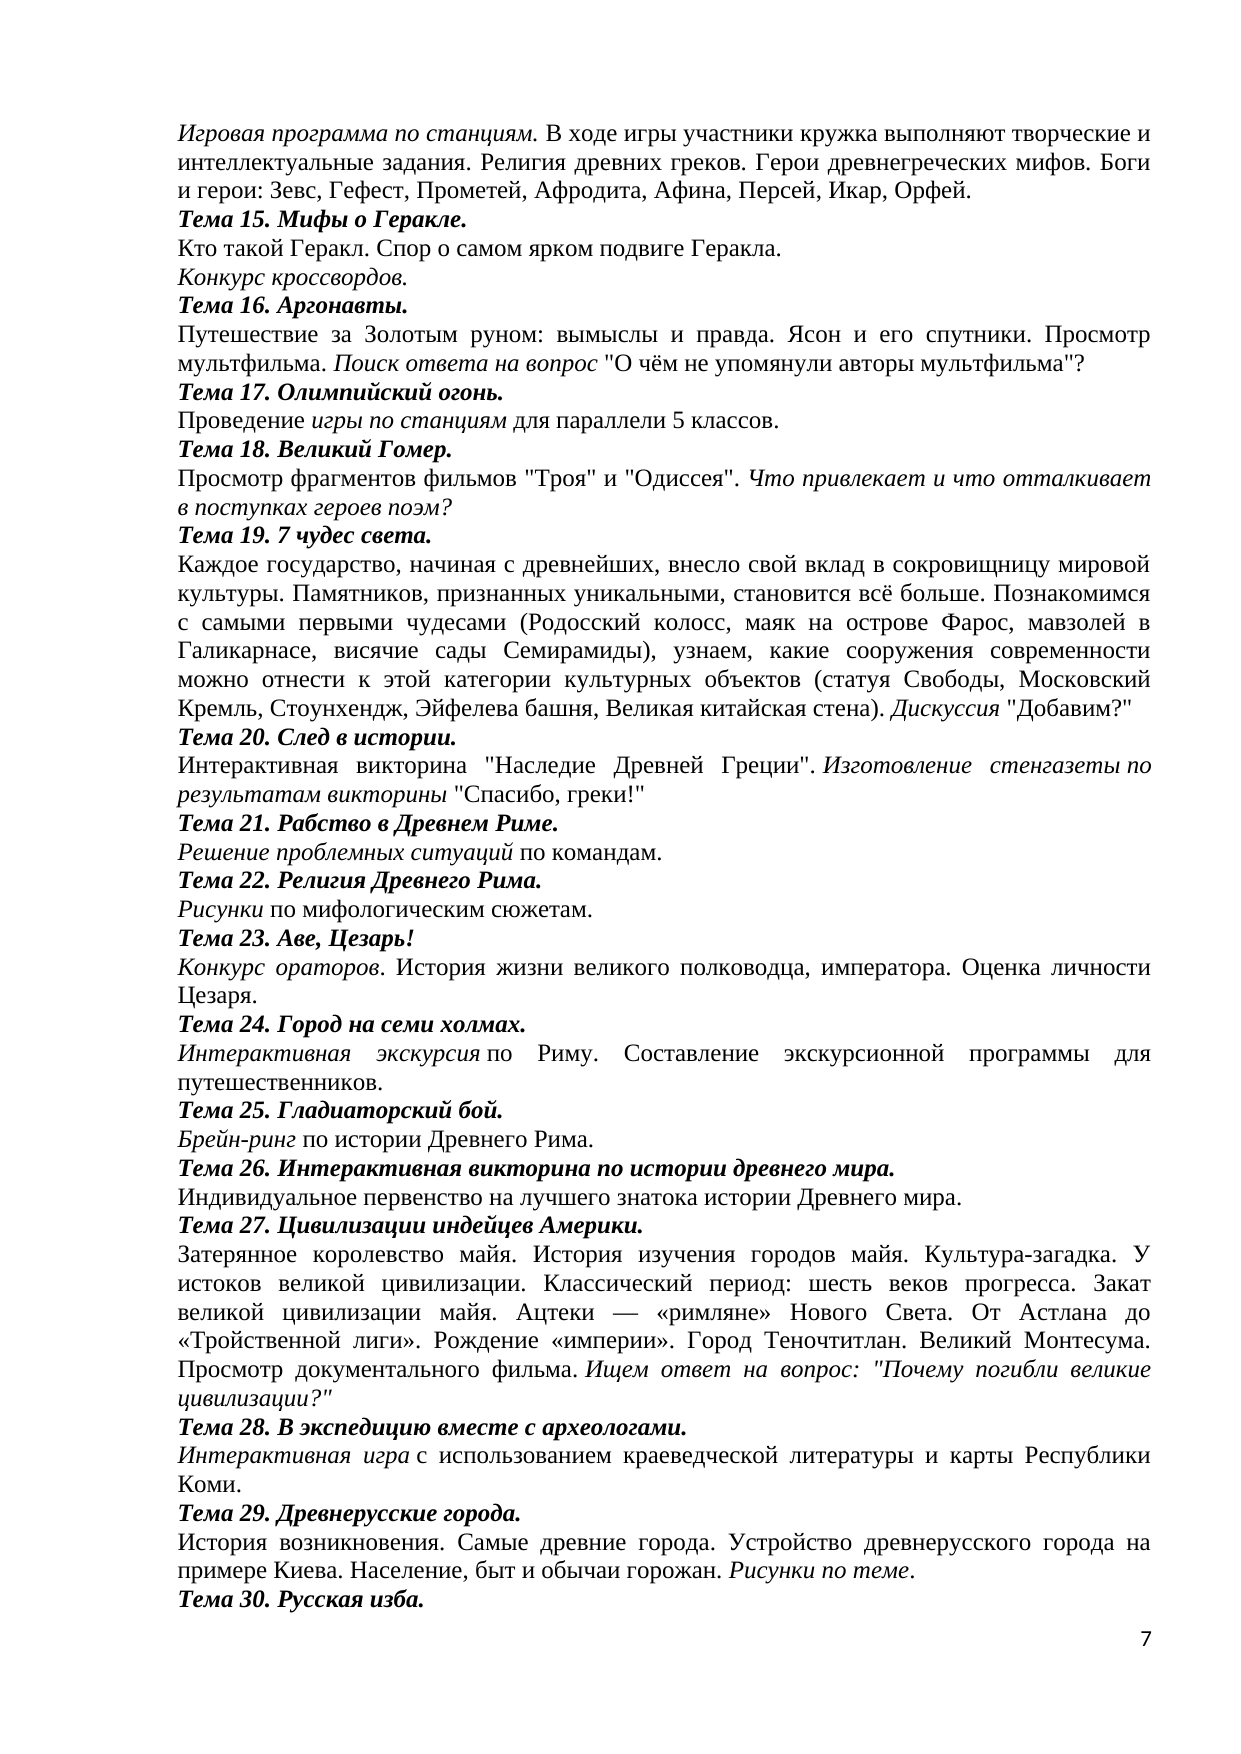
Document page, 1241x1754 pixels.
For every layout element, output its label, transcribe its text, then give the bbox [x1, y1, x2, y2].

text Тема 24. Город на семи холмах. [177, 1009, 1152, 1038]
text Тема 15. Мифы о Геракле. [177, 204, 1152, 233]
text Просмотр фрагментов фильмов "Троя" и "Одиссея". Что привлекает и что отталкивает в поступках героев поэм? [177, 463, 1152, 521]
text Тема 28. В экспедицию вместе с археологами. [177, 1412, 1152, 1441]
text Конкурс ораторов. История жизни великого полководца, императора. Оценка личности Цезаря. [177, 952, 1152, 1009]
text Тема 27. Цивилизации индейцев Америки. [177, 1211, 1152, 1239]
text Кто такой Геракл. Спор о самом ярком подвиге Геракла. [177, 233, 1152, 262]
text Интерактивная викторина "Наследие Древней Греции". Изготовление стенгазеты по результатам викторины "Спасибо, греки!" [177, 751, 1152, 808]
text История возникновения. Самые древние города. Устройство древнерусского города на примере Киева. Население, быт и обычаи горожан. Рисунки по теме. [177, 1527, 1152, 1584]
text Рисунки по мифологическим сюжетам. [177, 894, 1152, 923]
text Интерактивная экскурсия по Риму. Составление экскурсионной программы для путешественников. [177, 1038, 1152, 1096]
text Тема 25. Гладиаторский бой. [177, 1096, 1152, 1124]
text Каждое государство, начиная с древнейших, внесло свой вклад в сокровищницу мировой культуры. Памятников, признанных уникальными, становится всё больше. Познакомимся с самыми первыми чудесами (Родосский колосс, маяк на острове Фарос, мавзолей в Галикарнасе, висячие сады Семирамиды), узнаем, какие сооружения современности можно отнести к этой категории культурных объектов (статуя Свободы, Московский Кремль, Стоунхендж, Эйфелева башня, Великая китайская стена). Дискуссия "Добавим?" [177, 549, 1152, 722]
text Тема 19. 7 чудес света. [177, 521, 1152, 549]
text Тема 18. Великий Гомер. [177, 434, 1152, 463]
text Затерянное королевство майя. История изучения городов майя. Культура-загадка. У истоков великой цивилизации. Классический период: шесть веков прогресса. Закат великой цивилизации майя. Ацтеки — «римляне» Нового Света. От Астлана до «Тройственной лиги». Рождение «империи». Город Теночтитлан. Великий Монтесума. Просмотр документального фильма. Ищем ответ на вопрос: "Почему погибли великие цивилизации?" [177, 1239, 1152, 1412]
text Игровая программа по станциям. В ходе игры участники кружка выполняют творческие и интеллектуальные задания. Религия древних греков. Герои древнегреческих мифов. Боги и герои: Зевс, Гефест, Прометей, Афродита, Афина, Персей, Икар, Орфей. [177, 118, 1152, 204]
text Проведение игры по станциям для параллели 5 классов. [177, 406, 1152, 434]
text Тема 20. След в истории. [177, 722, 1152, 751]
text Решение проблемных ситуаций по командам. [177, 837, 1152, 866]
text Тема 26. Интерактивная викторина по истории древнего мира. [177, 1153, 1152, 1182]
text Тема 30. Русская изба. [177, 1584, 1152, 1613]
text Тема 29. Древнерусские города. [177, 1498, 1152, 1527]
text Индивидуальное первенство на лучшего знатока истории Древнего мира. [177, 1182, 1152, 1211]
text Интерактивная игра с использованием краеведческой литературы и карты Республики Коми. [177, 1441, 1152, 1498]
text Брейн-ринг по истории Древнего Рима. [177, 1124, 1152, 1153]
text Путешествие за Золотым руном: вымыслы и правда. Ясон и его спутники. Просмотр мультфильма. Поиск ответа на вопрос "О чём не упомянули авторы мультфильма"? [177, 319, 1152, 377]
text Конкурс кроссвордов. [177, 262, 1152, 291]
text Тема 22. Религия Древнего Рима. [177, 866, 1152, 894]
text Тема 17. Олимпийский огонь. [177, 377, 1152, 406]
text Тема 16. Аргонавты. [177, 291, 1152, 319]
text Тема 21. Рабство в Древнем Риме. [177, 808, 1152, 837]
text Тема 23. Аве, Цезарь! [177, 923, 1152, 952]
